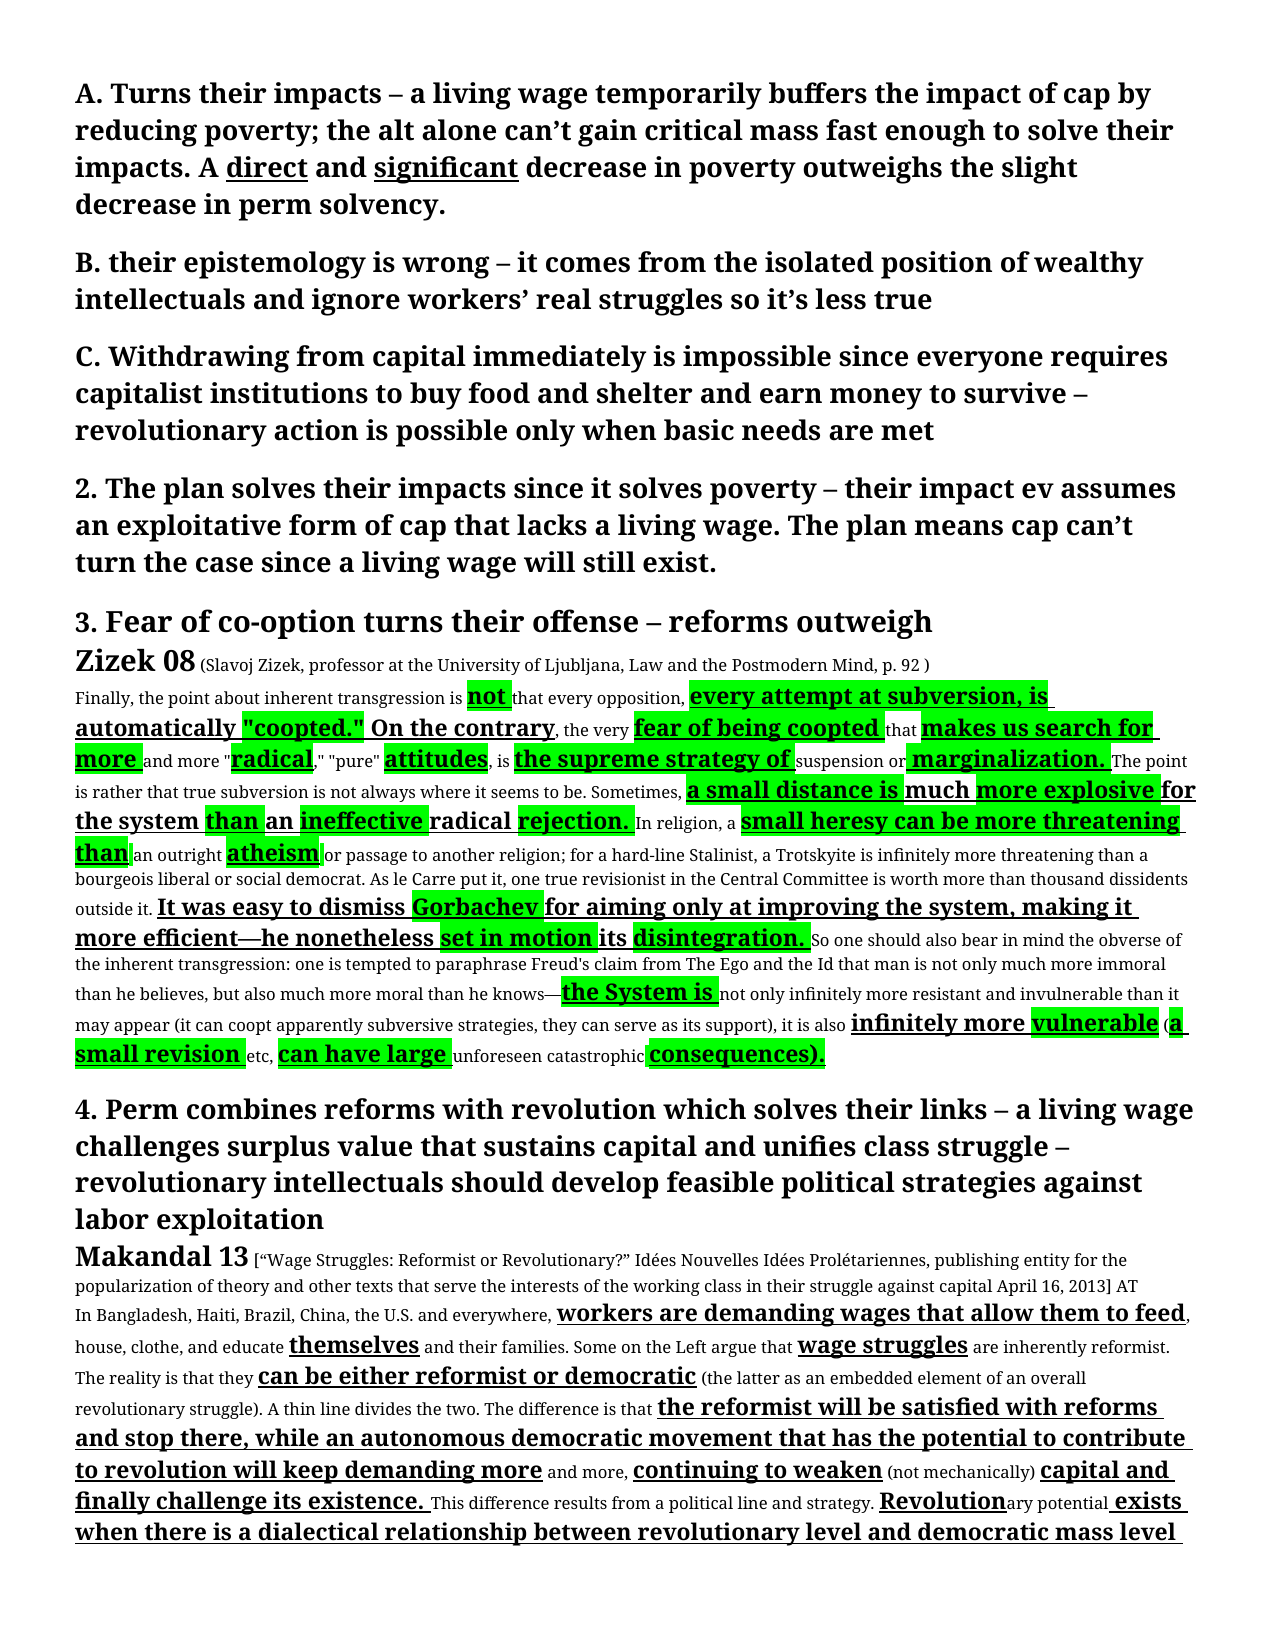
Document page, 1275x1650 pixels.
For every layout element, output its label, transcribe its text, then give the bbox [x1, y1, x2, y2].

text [75, 1297, 1200, 1547]
subtitle B. their epistemology is wrong – it comes from the isolated position of wealthy intellectuals and ignore workers’ real struggles so it’s less true [75, 243, 1200, 317]
subtitle 3. Fear of co-option turns their offense – reforms outweigh [75, 601, 1200, 641]
text Zizek 08 (Slavoj Zizek, professor at the University of Ljubljana, Law and the Postmodern Mind, p. 92 ) [75, 641, 1200, 680]
text Finally, the point about inherent transgression is not that every opposition, every attempt at subversion, is automatically "coopted." On the contrary, the very fear of being coopted that makes us search for more and more "radical," "pure" attitudes, is the supreme strategy of suspension or marginalization. The point is rather that true subversion is not always where it seems to be. Sometimes, a small distance is much more explosive for the system than an ineffective radical rejection. In religion, a small heresy can be more threatening than an outright atheism or passage to another religion; for a hard-line Stalinist, a Trotskyite is infinitely more threatening than a bourgeois liberal or social democrat. As le Carre put it, one true revisionist in the Central Committee is worth more than thousand dissidents outside it. It was easy to dismiss Gorbachev for aiming only at improving the system, making it more efficient—he nonetheless set in motion its disintegration. So one should also bear in mind the obverse of the inherent transgression: one is tempted to paraphrase Freud's claim from The Ego and the Id that man is not only much more immoral than he believes, but also much more moral than he knows—the System is not only infinitely more resistant and invulnerable than it may appear (it can coopt apparently subversive strategies, they can serve as its support), it is also infinitely more vulnerable (a small revision etc, can have large unforeseen catastrophic consequences). [75, 680, 1200, 1069]
subtitle A. Turns their impacts – a living wage temporarily buffers the impact of cap by reducing poverty; the alt alone can’t gain critical mass fast enough to solve their impacts. A direct and significant decrease in poverty outweighs the slight decrease in perm solvency. [75, 75, 1200, 222]
subtitle 2. The plan solves their impacts since it solves poverty – their impact ev assumes an exploitative form of cap that lacks a living wage. The plan means cap can’t turn the case since a living wage will still exist. [75, 469, 1200, 580]
text Makandal 13 [“Wage Struggles: Reformist or Revolutionary?” Idées Nouvelles Idées Prolétariennes, publishing entity for the popularization of theory and other texts that serve the interests of the working class in their struggle against capital April 16, 2013] AT [75, 1238, 1200, 1297]
subtitle 4. Perm combines reforms with revolution which solves their links – a living wage challenges surplus value that sustains capital and unifies class struggle – revolutionary intellectuals should develop feasible political strategies against labor exploitation [75, 1090, 1200, 1238]
subtitle C. Withdrawing from capital immediately is impossible since everyone requires capitalist institutions to buy food and shelter and earn money to survive – revolutionary action is possible only when basic needs are met [75, 338, 1200, 448]
